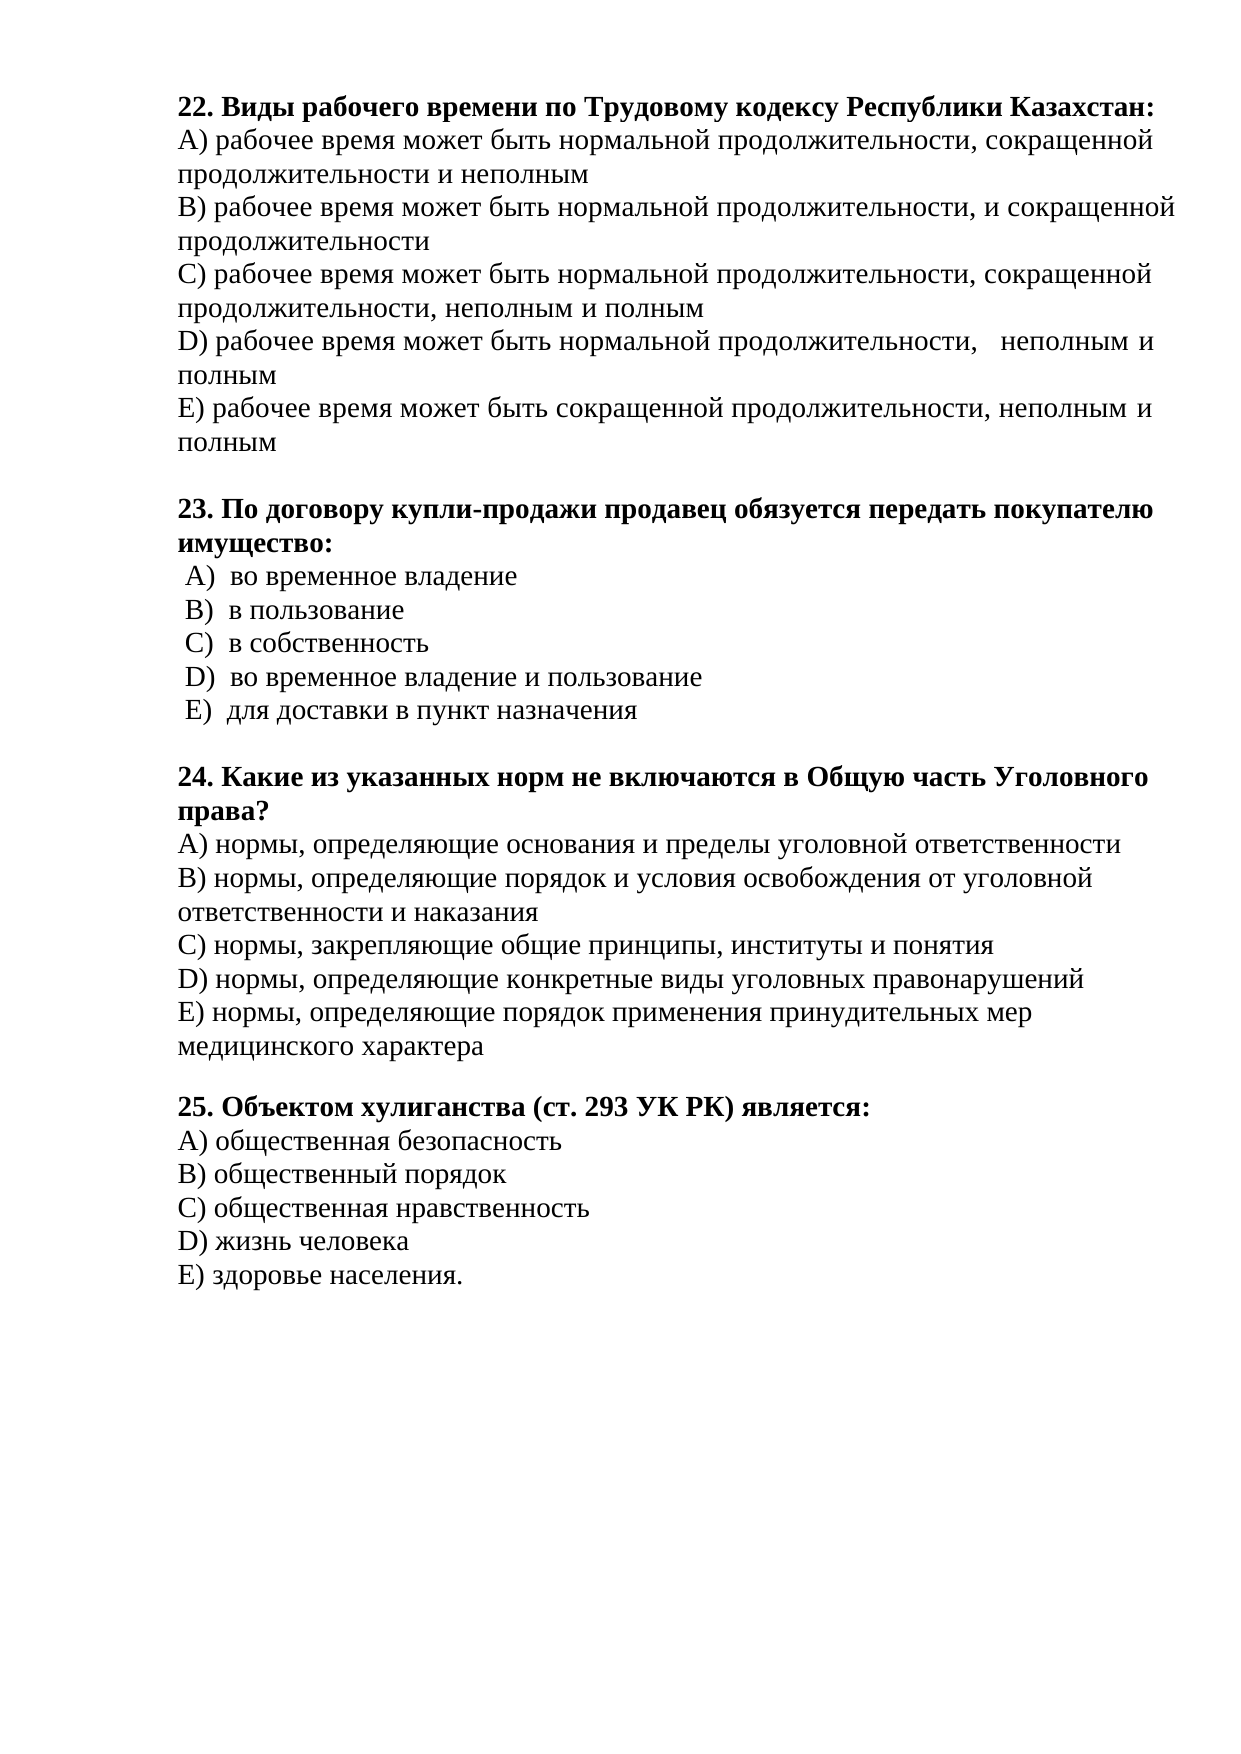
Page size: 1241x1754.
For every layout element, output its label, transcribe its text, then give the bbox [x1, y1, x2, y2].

text C) общественная нравственность [177, 1190, 1181, 1223]
text B) рабочее время может быть нормальной продолжительности, и сокращенной продолжительности [430, 189, 1181, 256]
text 25. Объектом хулиганства (ст. 293 УК РК) является: [177, 1089, 1181, 1123]
text В) нормы, определяющие порядок и условия освобождения от уголовной ответственности и наказания [177, 860, 1181, 927]
text D) жизнь человека [177, 1223, 1181, 1257]
text С) нормы, закрепляющие общие принципы, институты и понятия [177, 927, 1181, 961]
text A) во временное владение [177, 558, 1181, 592]
text C) в собственность [177, 625, 1181, 659]
text A) общественная безопасность [177, 1123, 1181, 1156]
text D) рабочее время может быть нормальной продолжительности, неполным и полным [177, 323, 1181, 391]
text E) для доставки в пункт назначения [177, 692, 1181, 726]
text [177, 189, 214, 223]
text E) здоровье населения. [177, 1257, 1181, 1291]
text 22. Виды рабочего времени по Трудовому кодексу Республики Казахстан: [177, 89, 1181, 122]
text E) рабочее время может быть сокращенной продолжительности, неполным и полным [277, 391, 1181, 458]
text 23. По договору купли-продажи продавец обязуется передать покупателю имущество: [177, 491, 1181, 558]
text D) во временное владение и пользование [177, 659, 1181, 692]
text E) нормы, определяющие порядок применения принудительных мер медицинского характера [177, 994, 1181, 1061]
text 24. Какие из указанных норм не включаются в Общую часть Уголовного права? [177, 759, 1181, 827]
text D) нормы, определяющие конкретные виды уголовных правонарушений [177, 961, 1181, 994]
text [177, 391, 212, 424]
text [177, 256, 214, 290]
text A) рабочее время может быть нормальной продолжительности, сокращенной продолжительности и неполным [589, 122, 1181, 189]
text C) рабочее время может быть нормальной продолжительности, сокращенной продолжительности, неполным и полным [704, 256, 1181, 323]
text B) общественный порядок [177, 1156, 1181, 1190]
text A) нормы, определяющие основания и пределы уголовной ответственности [177, 827, 1181, 860]
text B) в пользование [177, 592, 1181, 625]
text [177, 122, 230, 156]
